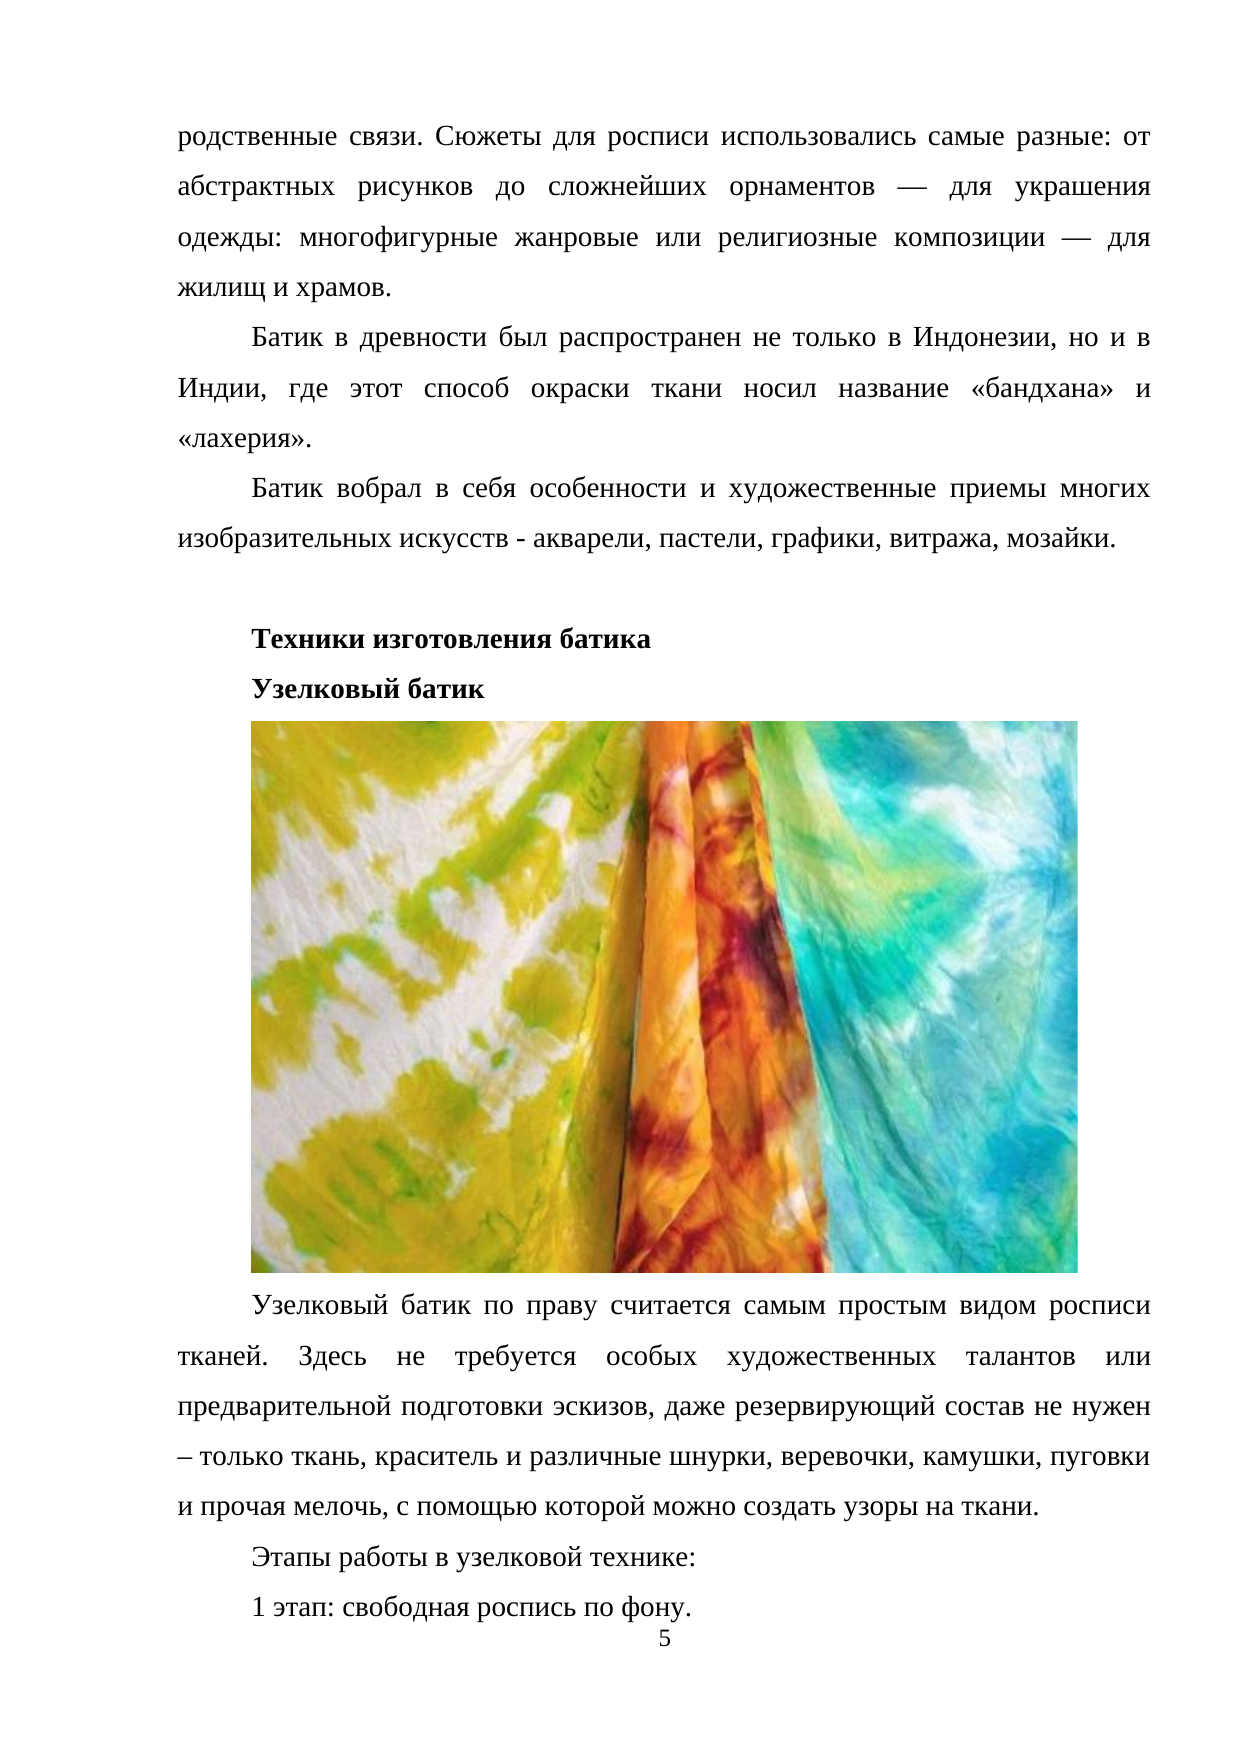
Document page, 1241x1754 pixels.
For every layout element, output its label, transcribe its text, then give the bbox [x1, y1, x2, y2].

text Техники изготовления батика [177, 621, 1152, 655]
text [177, 118, 1152, 303]
text Этапы работы в узелковой технике: [177, 1539, 1152, 1572]
picture [251, 721, 1078, 1273]
text Батик вобрал в себя особенности и художественные приемы многих изобразительных искусств - акварели, пастели, графики, витража, мозайки. [177, 470, 1152, 554]
text 1 этап: свободная роспись по фону. [177, 1589, 1152, 1623]
text Узелковый батик по праву считается самым простым видом росписи тканей. Здесь не требуется особых художественных талантов или предварительной подготовки эскизов, даже резервирующий состав не нужен – только ткань, краситель и различные шнурки, веревочки, камушки, пуговки и прочая мелочь, с помощью которой можно создать узоры на ткани. [177, 1287, 1152, 1522]
text Батик в древности был распространен не только в Индонезии, но и в Индии, где этот способ окраски ткани носил название «бандхана» и «лахерия». [177, 319, 1152, 453]
text Узелковый батик [177, 672, 1152, 705]
